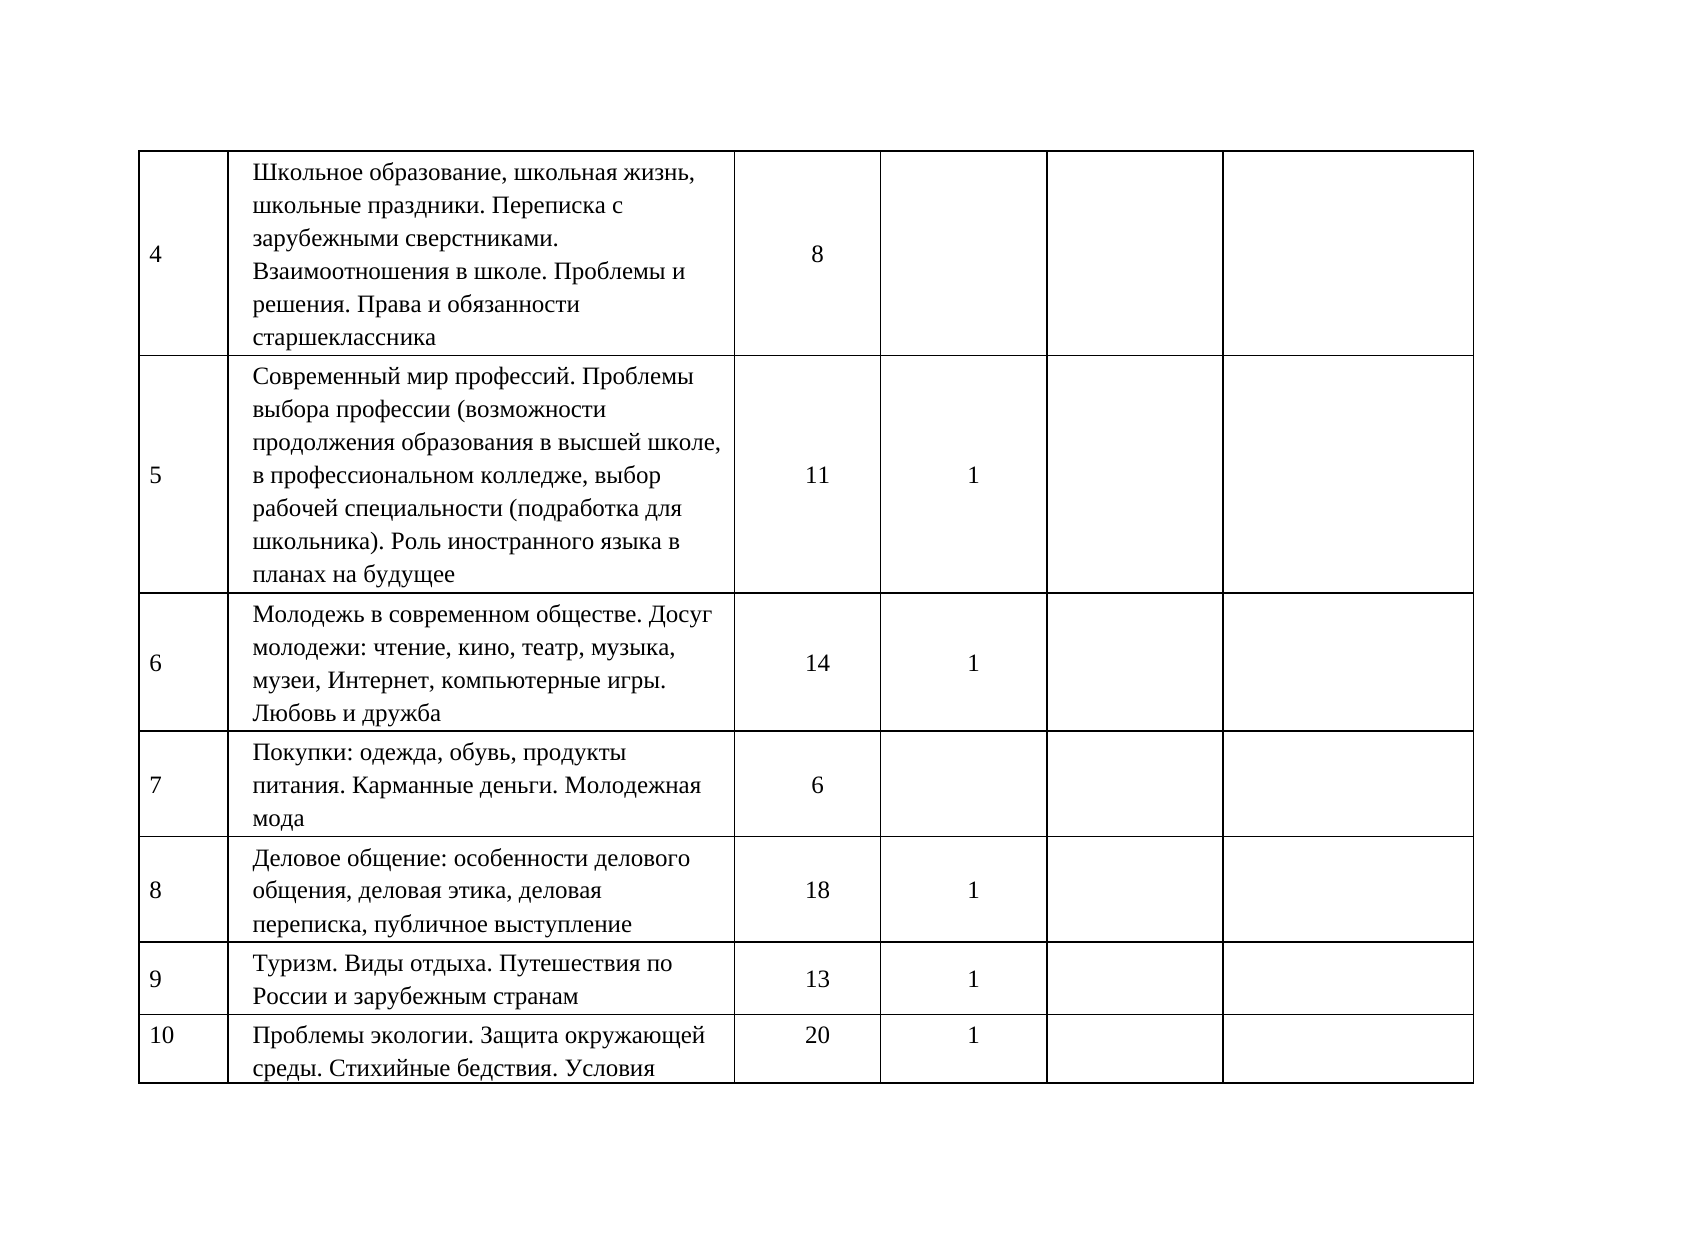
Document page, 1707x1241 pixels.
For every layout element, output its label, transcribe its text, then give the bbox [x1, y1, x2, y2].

table_cell Современный мир профессий. Проблемы выбора профессии (возможности продолжения образования в высшей школе, в профессиональном колледже, выбор рабочей специальности (подработка для школьника). Роль иностранного языка в планах на будущее [229, 356, 734, 592]
table_cell [1224, 837, 1473, 941]
table_cell 14 [735, 594, 880, 730]
table_cell 1 [881, 356, 1046, 592]
table_cell Молодежь в современном обществе. Досуг молодежи: чтение, кино, театр, музыка, музеи, Интернет, компьютерные игры. Любовь и дружба [229, 594, 734, 730]
table_cell 9 [140, 943, 227, 1014]
table_cell 10 [140, 1015, 227, 1082]
table_cell 1 [881, 1015, 1046, 1082]
table_cell [1048, 1015, 1222, 1082]
table_cell [881, 732, 1046, 836]
table_cell [1224, 152, 1473, 354]
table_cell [229, 1015, 734, 1082]
table_cell 7 [140, 732, 227, 836]
table_cell 1 [881, 594, 1046, 730]
table_cell 8 [140, 837, 227, 941]
table_cell [1224, 1015, 1473, 1082]
table_cell 8 [735, 152, 880, 354]
table_cell 13 [735, 943, 880, 1014]
table_cell 11 [735, 356, 880, 592]
table_cell [1048, 732, 1222, 836]
table_cell 4 [140, 152, 227, 354]
table_cell 1 [881, 837, 1046, 941]
table_cell Туризм. Виды отдыха. Путешествия по России и зарубежным странам [229, 943, 734, 1014]
table_cell [1224, 732, 1473, 836]
table_cell Деловое общение: особенности делового общения, деловая этика, деловая переписка, публичное выступление [229, 837, 734, 941]
table_cell 18 [735, 837, 880, 941]
table_cell [1224, 356, 1473, 592]
table_cell [1224, 594, 1473, 730]
table_cell [1048, 356, 1222, 592]
table_cell [1048, 152, 1222, 354]
table_cell 5 [140, 356, 227, 592]
table_cell [1224, 943, 1473, 1014]
table_cell 1 [881, 943, 1046, 1014]
table_cell 6 [140, 594, 227, 730]
table_cell [881, 152, 1046, 354]
table_cell [1048, 837, 1222, 941]
table_cell [1048, 943, 1222, 1014]
table_cell Школьное образование, школьная жизнь, школьные праздники. Переписка с зарубежными сверстниками. Взаимоотношения в школе. Проблемы и решения. Права и обязанности старшеклассника [229, 152, 734, 354]
table_cell 6 [735, 732, 880, 836]
table_cell [1048, 594, 1222, 730]
table_cell Покупки: одежда, обувь, продукты питания. Карманные деньги. Молодежная мода [229, 732, 734, 836]
table_cell 20 [735, 1015, 880, 1082]
